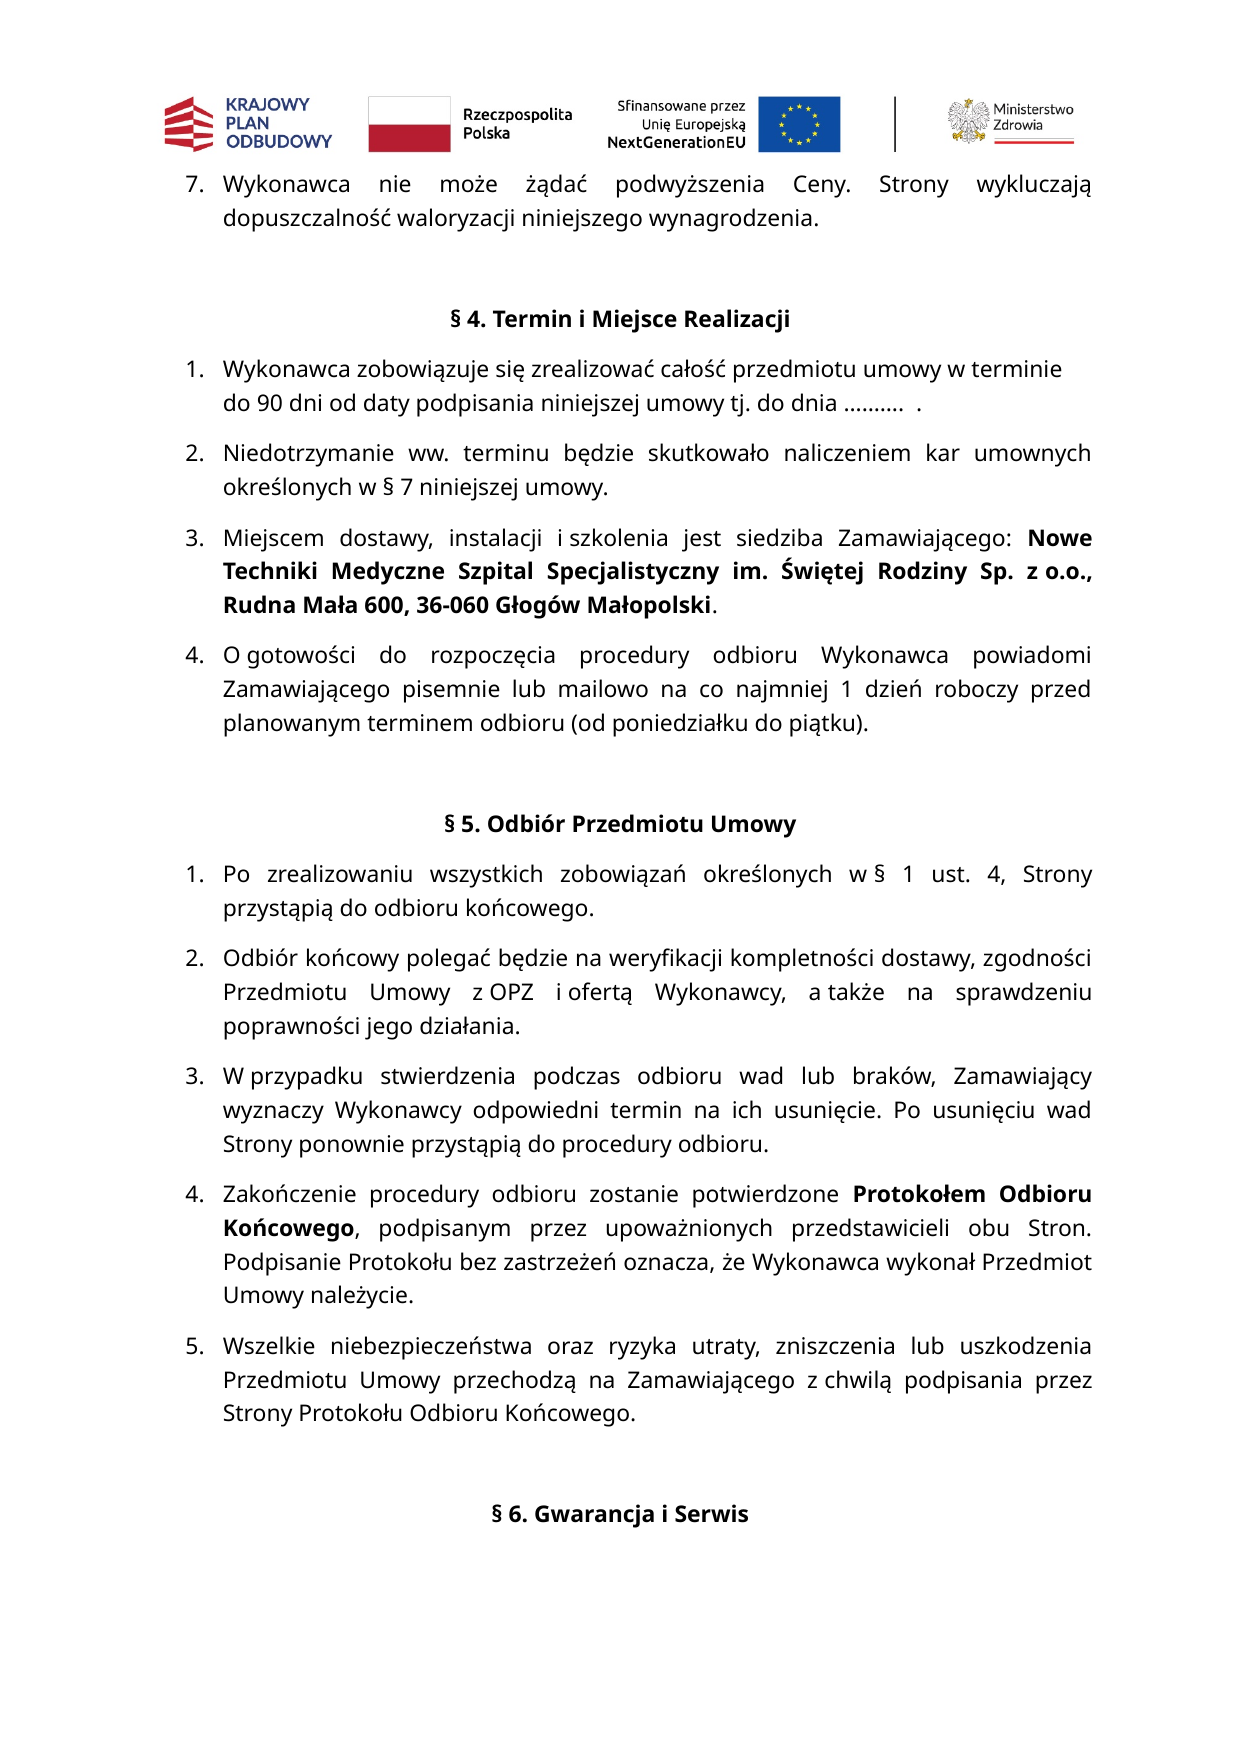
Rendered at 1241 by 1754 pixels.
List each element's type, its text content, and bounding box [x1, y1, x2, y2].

list Niedotrzymanie ww. terminu będzie skutkowało naliczeniem kar umownych określonych w § 7 niniejszej umowy. [185, 437, 1093, 502]
list Wszelkie niebezpieczeństwa oraz ryzyka utraty, zniszczenia lub uszkodzenia Przedmiotu Umowy przechodzą na Zamawiającego z chwilą podpisania przez Strony Protokołu Odbioru Końcowego. [185, 1330, 1093, 1428]
list Odbiór końcowy polegać będzie na weryfikacji kompletności dostawy, zgodności Przedmiotu Umowy z OPZ i ofertą Wykonawcy, a także na sprawdzeniu poprawności jego działania. [185, 942, 1093, 1041]
list Wykonawca zobowiązuje się zrealizować całość przedmiotu umowy w terminie do 90 dni od daty podpisania niniejszej umowy tj. do dnia ………. . [185, 353, 1093, 418]
picture [147, 73, 1093, 169]
list Po zrealizowaniu wszystkich zobowiązań określonych w § 1 ust. 4, Strony przystąpią do odbioru końcowego. [185, 858, 1093, 923]
text § 5. Odbiór Przedmiotu Umowy [148, 808, 1093, 839]
list O gotowości do rozpoczęcia procedury odbioru Wykonawca powiadomi Zamawiającego pisemnie lub mailowo na co najmniej 1 dzień roboczy przed planowanym terminem odbioru (od poniedziałku do piątku). [185, 639, 1093, 738]
list Wykonawca nie może żądać podwyższenia Ceny. Strony wykluczają dopuszczalność waloryzacji niniejszego wynagrodzenia. [185, 169, 1093, 233]
text § 4. Termin i Miejsce Realizacji [148, 303, 1093, 334]
list Miejscem dostawy, instalacji i szkolenia jest siedziba Zamawiającego: Nowe Techniki Medyczne Szpital Specjalistyczny im. Świętej Rodziny Sp. z o.o., Rudna Mała 600, 36-060 Głogów Małopolski. [185, 521, 1093, 620]
list W przypadku stwierdzenia podczas odbioru wad lub braków, Zamawiający wyznaczy Wykonawcy odpowiedni termin na ich usunięcie. Po usunięciu wad Strony ponownie przystąpią do procedury odbioru. [185, 1060, 1093, 1159]
list Zakończenie procedury odbioru zostanie potwierdzone Protokołem Odbioru Końcowego, podpisanym przez upoważnionych przedstawicieli obu Stron. Podpisanie Protokołu bez zastrzeżeń oznacza, że Wykonawca wykonał Przedmiot Umowy należycie. [185, 1178, 1093, 1311]
text § 6. Gwarancja i Serwis [148, 1498, 1093, 1529]
